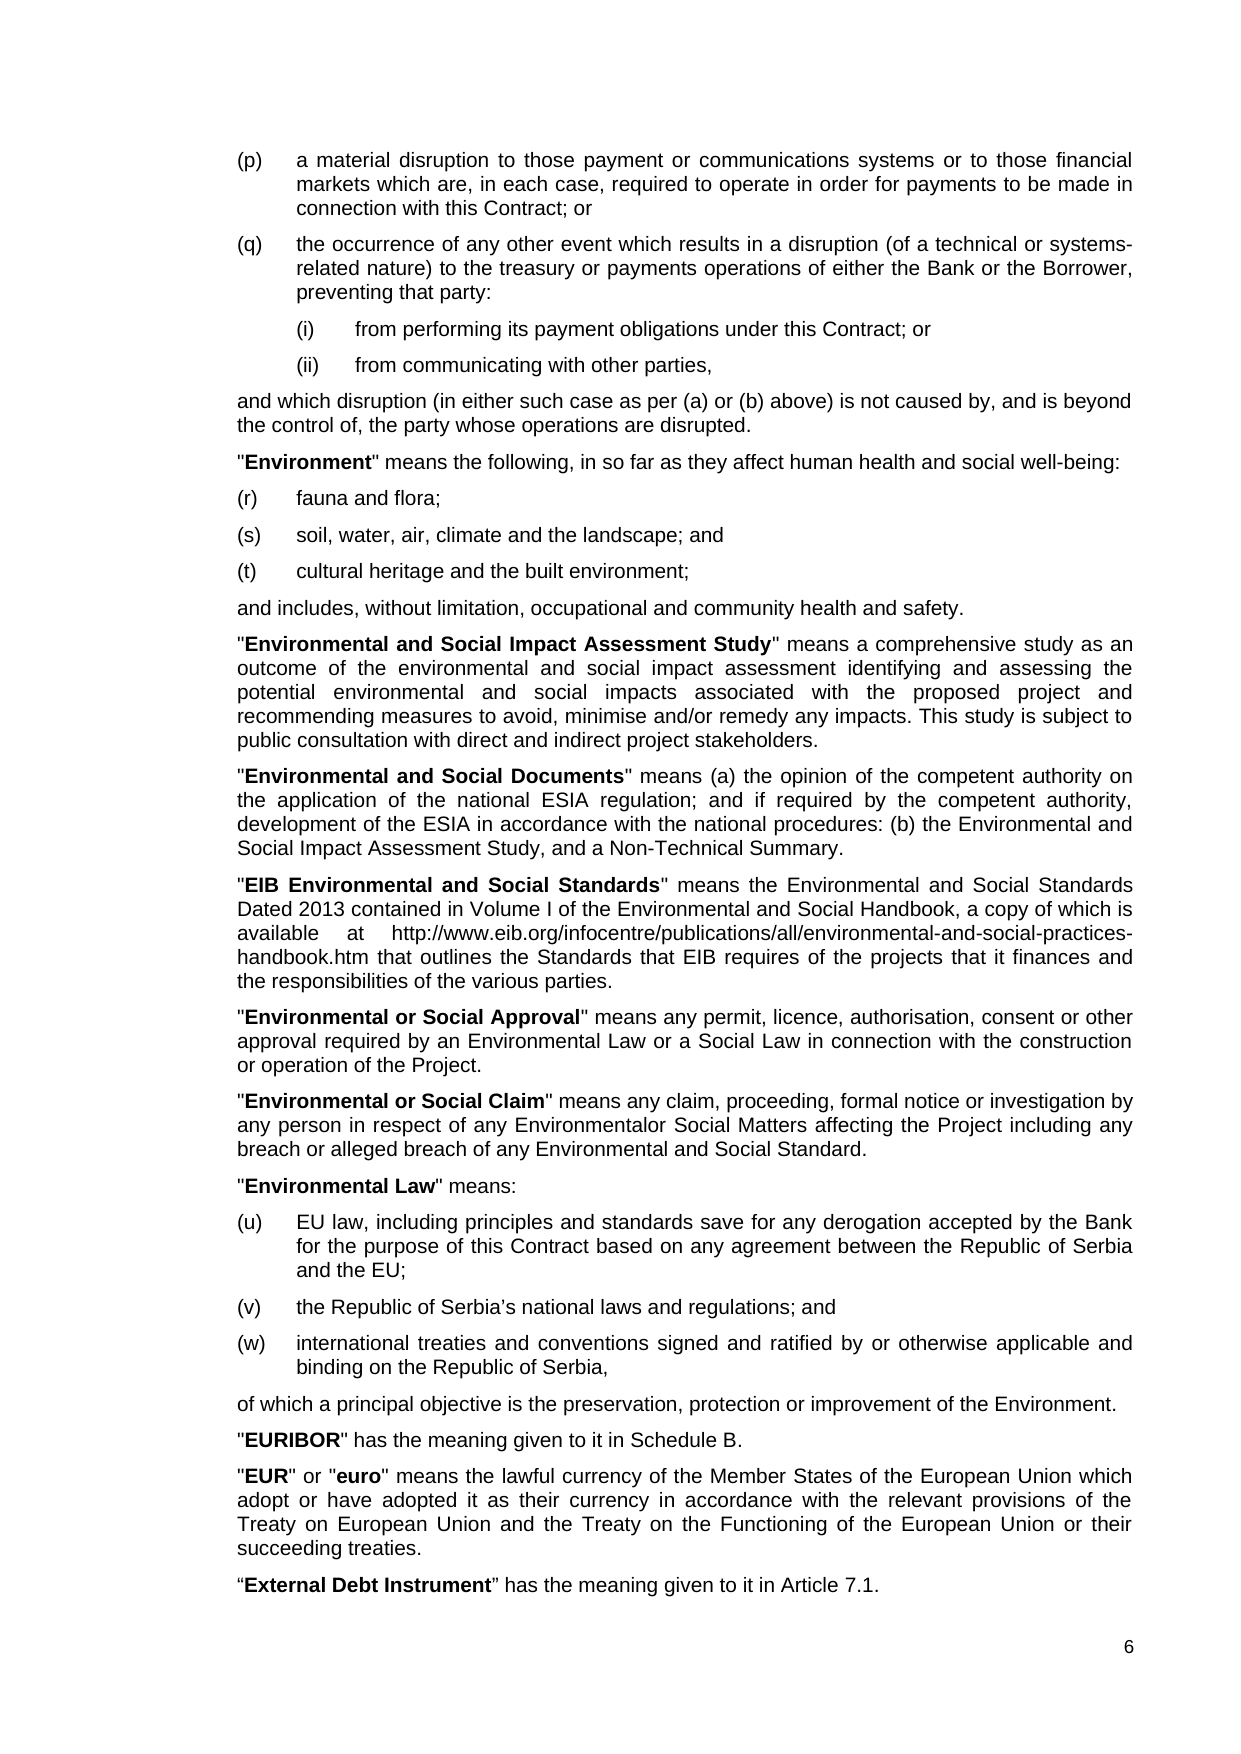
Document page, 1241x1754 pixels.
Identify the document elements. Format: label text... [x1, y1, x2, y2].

text "EUR" or "euro" means the lawful currency of the Member States of the European Union which adopt or have adopted it as their currency in accordance with the relevant provisions of the Treaty on European Union and the Treaty on the Functioning of the European Union or their succeeding treaties. [237, 1464, 1134, 1560]
text "Environmental or Social Claim" means any claim, proceeding, formal notice or investigation by any person in respect of any Environmentalor Social Matters affecting the Project including any breach or alleged breach of any Environmental and Social Standard. [237, 1089, 1134, 1161]
list soil, water, air, climate and the landscape; and [237, 523, 1134, 547]
text and which disruption (in either such case as per (a) or (b) above) is not caused by, and is beyond the control of, the party whose operations are disrupted. [237, 389, 1134, 437]
list a material disruption to those payment or communications systems or to those financial markets which are, in each case, required to operate in order for payments to be made in connection with this Contract; or [237, 148, 1134, 219]
list cultural heritage and the built environment; [237, 559, 1134, 583]
text “External Debt Instrument” has the meaning given to it in Article 7.1. [237, 1573, 1134, 1597]
list the Republic of Serbia’s national laws and regulations; and [237, 1294, 1134, 1318]
text "Environmental Law" means: [237, 1174, 1134, 1198]
list from performing its payment obligations under this Contract; or [296, 316, 1134, 340]
list from communicating with other parties, [296, 353, 1134, 377]
text "Environmental or Social Approval" means any permit, licence, authorisation, consent or other approval required by an Environmental Law or a Social Law in connection with the construction or operation of the Project. [237, 1005, 1134, 1077]
text and includes, without limitation, occupational and community health and safety. [237, 596, 1134, 619]
text "Environmental and Social Impact Assessment Study" means a comprehensive study as an outcome of the environmental and social impact assessment identifying and assessing the potential environmental and social impacts associated with the proposed project and recommending measures to avoid, minimise and/or remedy any impacts. This study is subject to public consultation with direct and indirect project stakeholders. [237, 632, 1134, 752]
text of which a principal objective is the preservation, protection or improvement of the Environment. [237, 1391, 1134, 1415]
list EU law, including principles and standards save for any derogation accepted by the Bank for the purpose of this Contract based on any agreement between the Republic of Serbia and the EU; [237, 1210, 1134, 1282]
text "EURIBOR" has the meaning given to it in Schedule B. [237, 1428, 1134, 1452]
list the occurrence of any other event which results in a disruption (of a technical or systems-related nature) to the treasury or payments operations of either the Bank or the Borrower, preventing that party: [237, 232, 1134, 304]
list international treaties and conventions signed and ratified by or otherwise applicable and binding on the Republic of Serbia, [237, 1331, 1134, 1379]
text "Environmental and Social Documents" means (a) the opinion of the competent authority on the application of the national ESIA regulation; and if required by the competent authority, development of the ESIA in accordance with the national procedures: (b) the Environmental and Social Impact Assessment Study, and a Non-Technical Summary. [237, 764, 1134, 860]
text "Environment" means the following, in so far as they affect human health and social well-being: [237, 450, 1134, 474]
text "EIB Environmental and Social Standards" means the Environmental and Social Standards Dated 2013 contained in Volume I of the Environmental and Social Handbook, a copy of which is available at http://www.eib.org/infocentre/publications/all/environmental-and-social-practices-handbook.htm that outlines the Standards that EIB requires of the projects that it finances and the responsibilities of the various parties. [237, 873, 1134, 992]
list fauna and flora; [237, 486, 1134, 510]
